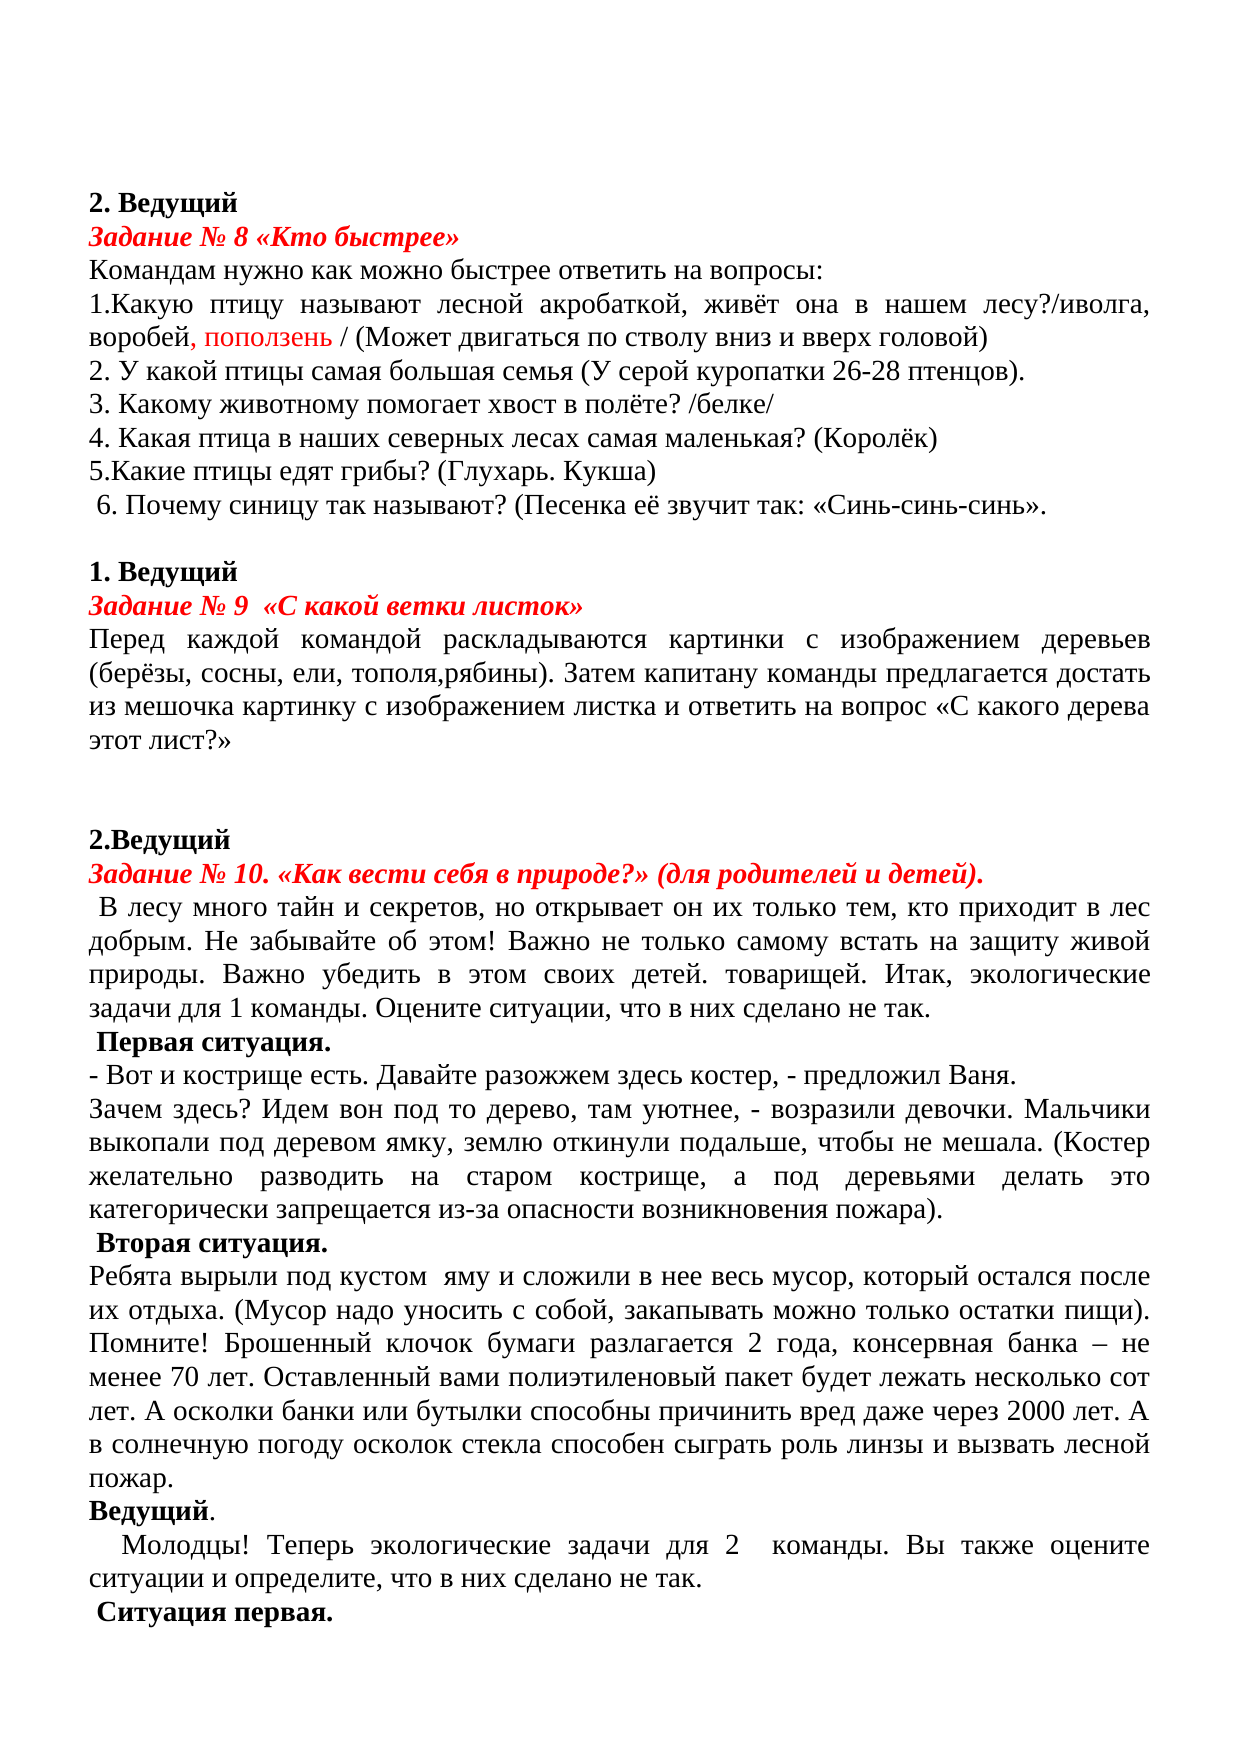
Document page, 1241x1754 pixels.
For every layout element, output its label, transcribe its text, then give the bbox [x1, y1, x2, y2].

text Зачем здесь? Идем вон под то дерево, там уютнее, - возразили девочки. Мальчики выкопали под деревом ямку, землю откинули подальше, чтобы не мешала. (Костер желательно разводить на старом кострище, а под деревьями делать это категорически запрещается из-за опасности возникновения пожара). [89, 1091, 1152, 1225]
text 5.Какие птицы едят грибы? (Глухарь. Кукша) [89, 453, 1152, 487]
text 1.Какую птицу называют лесной акробаткой, живёт она в нашем лесу?/иволга, воробей, поползень / (Может двигаться по стволу вниз и вверх головой) [89, 286, 1152, 353]
text Ситуация первая. [89, 1594, 1152, 1627]
text Задание № 9 «С какой ветки листок» [89, 588, 1152, 621]
text 2. У какой птицы самая большая семья (У серой куропатки 26-28 птенцов). [89, 353, 1152, 386]
text Командам нужно как можно быстрее ответить на вопросы: [89, 252, 1152, 286]
text Задание № 8 «Кто быстрее» [89, 219, 1152, 252]
text Молодцы! Теперь экологические задачи для 2 команды. Вы также оцените ситуации и определите, что в них сделано не так. [89, 1527, 1152, 1594]
text Первая ситуация. [89, 1024, 1152, 1057]
text 2. Ведущий [89, 185, 1152, 219]
text 2.Ведущий [89, 822, 1152, 856]
text 4. Какая птица в наших северных лесах самая маленькая? (Королёк) [89, 420, 1152, 453]
text Перед каждой командой раскладываются картинки с изображением деревьев (берёзы, сосны, ели, тополя,рябины). Затем капитану команды предлагается достать из мешочка картинку с изображением листка и ответить на вопрос «С какого дерева этот лист?» [89, 621, 1152, 755]
text Ребята вырыли под кустом яму и сложили в нее весь мусор, который остался после их отдыха. (Мусор надо уносить с собой, закапывать можно только остатки пищи). Помните! Брошенный клочок бумаги разлагается 2 года, консервная банка – не менее 70 лет. Оставленный вами полиэтиленовый пакет будет лежать несколько сот лет. А осколки банки или бутылки способны причинить вред даже через 2000 лет. А в солнечную погоду осколок стекла способен сыграть роль линзы и вызвать лесной пожар. [89, 1258, 1152, 1493]
text - Вот и кострище есть. Давайте разожжем здесь костер, - предложил Ваня. [89, 1057, 1152, 1091]
text Ведущий. [89, 1493, 1152, 1527]
text 1. Ведущий [89, 554, 1152, 588]
text 3. Какому животному помогает хвост в полёте? /белке/ [89, 386, 1152, 420]
text Задание № 10. «Как вести себя в природе?» (для родителей и детей). [89, 856, 1152, 889]
text В лесу много тайн и секретов, но открывает он их только тем, кто приходит в лес добрым. Не забывайте об этом! Важно не только самому встать на защиту живой природы. Важно убедить в этом своих детей. товарищей. Итак, экологические задачи для 1 команды. Оцените ситуации, что в них сделано не так. [89, 889, 1152, 1024]
text Вторая ситуация. [89, 1225, 1152, 1258]
text 6. Почему синицу так называют? (Песенка её звучит так: «Синь-синь-синь». [89, 487, 1152, 521]
